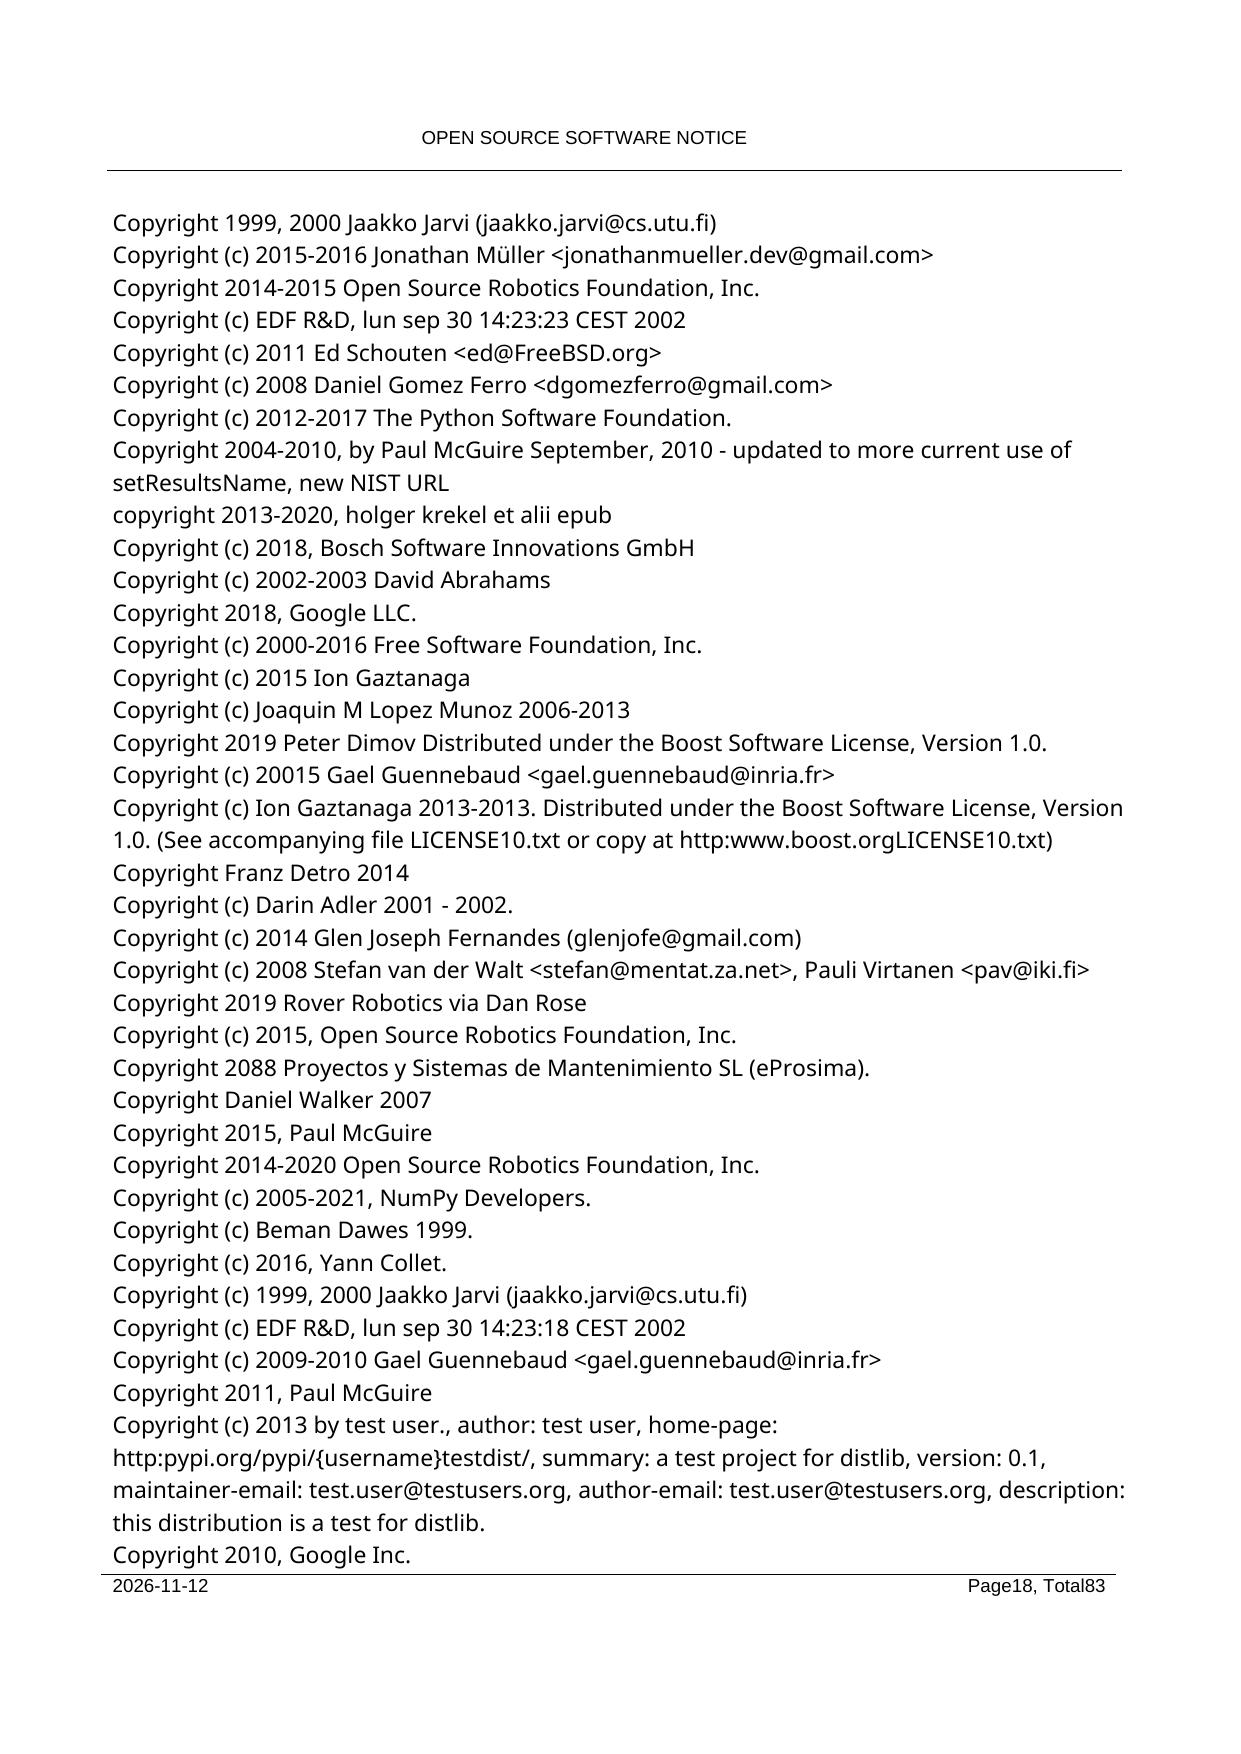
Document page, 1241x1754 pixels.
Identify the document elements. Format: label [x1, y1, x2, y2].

text [112, 206, 1128, 1571]
